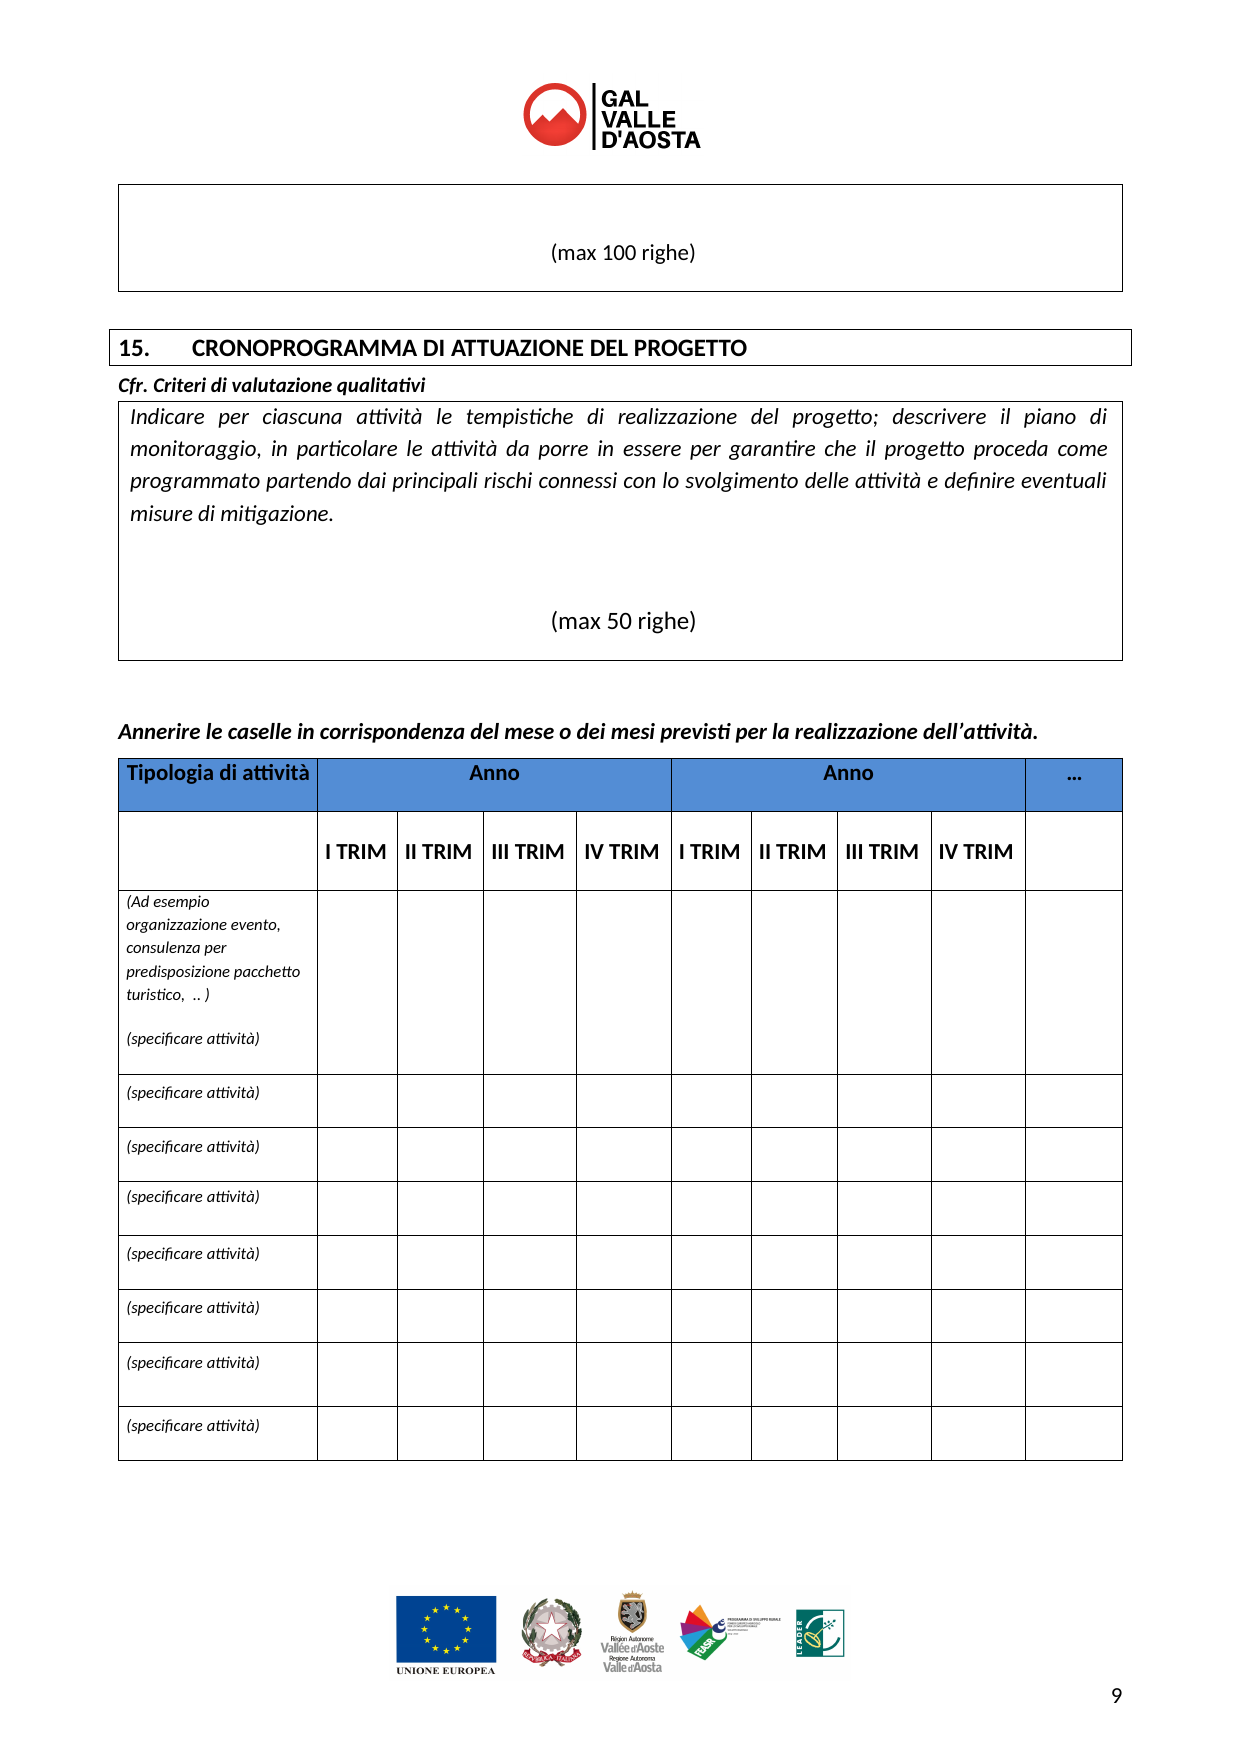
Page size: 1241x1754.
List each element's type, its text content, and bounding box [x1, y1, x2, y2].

table_cell [752, 1236, 837, 1288]
table_cell [1026, 1075, 1122, 1127]
table_cell [484, 891, 576, 1073]
table_cell [752, 1407, 837, 1460]
table_cell [398, 1407, 483, 1460]
table_cell [484, 1075, 576, 1127]
table_cell (specificare attività) [119, 1236, 317, 1288]
table_cell IV TRIM [932, 812, 1025, 890]
table_cell [318, 1075, 397, 1127]
table_cell [932, 1236, 1025, 1288]
table_cell [484, 1407, 576, 1460]
table_cell (specificare attività) [119, 1075, 317, 1127]
table_cell [484, 1182, 576, 1235]
table_cell [932, 1182, 1025, 1235]
table_cell [838, 1128, 931, 1181]
table_cell [752, 1343, 837, 1406]
table_cell [577, 1075, 671, 1127]
table_cell [838, 1290, 931, 1342]
table_cell [398, 1128, 483, 1181]
text Annerire le caselle in corrispondenza del mese o dei mesi previsti per la realizzazione dell’attività. [118, 717, 1122, 745]
table_cell [838, 1182, 931, 1235]
table_cell [932, 1075, 1025, 1127]
table_cell [484, 1236, 576, 1288]
table_header Anno [318, 759, 671, 811]
table_cell [398, 1290, 483, 1342]
text Cfr. Criteri di valutazione qualitativi [118, 372, 1122, 397]
table_cell [672, 1075, 751, 1127]
table_cell [1026, 1290, 1122, 1342]
picture [388, 1585, 852, 1681]
table_cell [577, 1182, 671, 1235]
table_cell (specificare attività) [119, 1407, 317, 1460]
table_cell (specificare attività) [119, 1182, 317, 1235]
table_cell [672, 1407, 751, 1460]
table_cell [752, 1128, 837, 1181]
table_cell [318, 1182, 397, 1235]
table_cell I TRIM [318, 812, 397, 890]
table_cell [577, 891, 671, 1073]
table_cell [672, 1128, 751, 1181]
picture [521, 73, 704, 156]
table_cell [672, 891, 751, 1073]
table_cell [318, 1343, 397, 1406]
table_cell (Ad esempio organizzazione evento, consulenza per predisposizione pacchetto turistico, .. ) (specificare attività) [119, 891, 317, 1073]
table_cell [398, 1075, 483, 1127]
table_cell [672, 1182, 751, 1235]
table_cell [1026, 1236, 1122, 1288]
table_cell [398, 1236, 483, 1288]
table_cell [672, 1343, 751, 1406]
table_cell [119, 812, 317, 890]
table_cell [838, 1236, 931, 1288]
table_cell (specificare attività) [119, 1343, 317, 1406]
table_cell [672, 1290, 751, 1342]
table_cell (specificare attività) [119, 1128, 317, 1181]
table_header Anno [672, 759, 1025, 811]
table_cell [398, 1343, 483, 1406]
table_cell [318, 1290, 397, 1342]
table_cell [577, 1128, 671, 1181]
table_cell [1026, 1182, 1122, 1235]
table_cell [577, 1236, 671, 1288]
table_cell [484, 1343, 576, 1406]
table_cell (specificare attività) [119, 1290, 317, 1342]
table_cell [752, 1182, 837, 1235]
table_cell IV TRIM [577, 812, 671, 890]
table_cell [1026, 812, 1122, 890]
table_cell [752, 1075, 837, 1127]
table_cell [484, 1290, 576, 1342]
table_cell [577, 1290, 671, 1342]
table_header … [1026, 759, 1122, 811]
table_cell [672, 1236, 751, 1288]
table_cell [398, 891, 483, 1073]
table_cell [1026, 1407, 1122, 1460]
table_cell [932, 1343, 1025, 1406]
table_cell II TRIM [398, 812, 483, 890]
table_cell [1026, 1343, 1122, 1406]
table_cell [1026, 891, 1122, 1073]
table_cell [398, 1182, 483, 1235]
table_cell III TRIM [484, 812, 576, 890]
table_cell [838, 1075, 931, 1127]
table_header Tipologia di attività [119, 759, 317, 811]
table_cell [484, 1128, 576, 1181]
table_cell [577, 1407, 671, 1460]
table_cell [1026, 1128, 1122, 1181]
table_cell [838, 891, 931, 1073]
table_cell [752, 891, 837, 1073]
table_cell [838, 1407, 931, 1460]
table_cell [838, 1343, 931, 1406]
list CRONOPROGRAMMA DI ATTUAZIONE DEL PROGETTO [110, 330, 1131, 365]
table_cell [577, 1343, 671, 1406]
table_cell [932, 1128, 1025, 1181]
table_header Indicare per ciascuna attività le tempistiche di realizzazione del progetto; descrivere il piano di monitoraggio, in particolare le attività da porre in essere per garantire che il progetto proceda come programmato partendo dai principali rischi connessi con lo svolgimento delle attività e definire eventuali misure di mitigazione. (max 50 righe) [119, 402, 1122, 660]
table_cell [932, 1290, 1025, 1342]
table_cell [318, 1128, 397, 1181]
table_cell [932, 891, 1025, 1073]
table_cell [932, 1407, 1025, 1460]
table_cell [318, 891, 397, 1073]
table_cell [752, 1290, 837, 1342]
table_cell III TRIM [838, 812, 931, 890]
table_cell [318, 1236, 397, 1288]
table_cell [318, 1407, 397, 1460]
table_cell II TRIM [752, 812, 837, 890]
table_cell I TRIM [672, 812, 751, 890]
